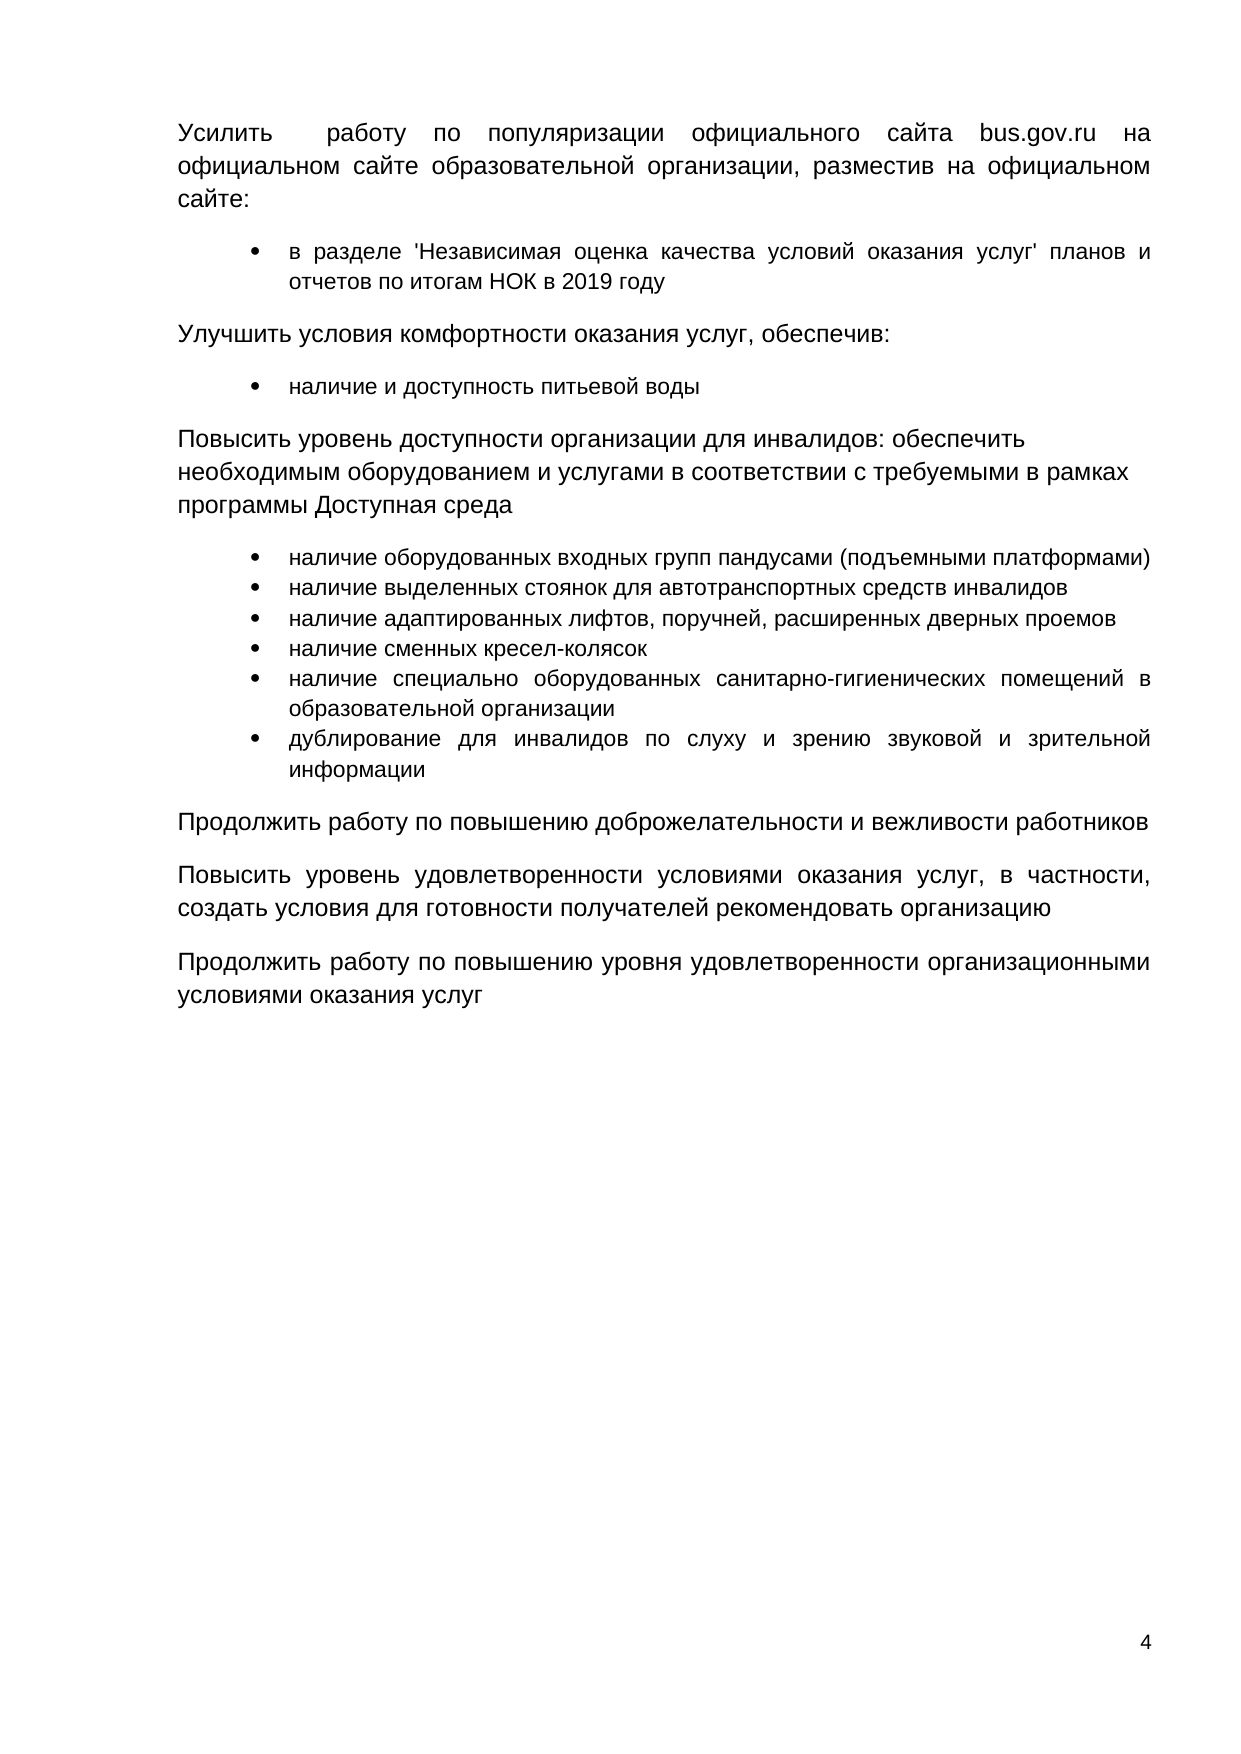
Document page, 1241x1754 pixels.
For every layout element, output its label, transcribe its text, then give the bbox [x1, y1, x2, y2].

list наличие выделенных стоянок для автотранспортных средств инвалидов [251, 574, 1152, 601]
list наличие сменных кресел-колясок [251, 635, 1152, 661]
list наличие оборудованных входных групп пандусами (подъемными платформами) [251, 544, 1152, 570]
list в разделе 'Независимая оценка качества условий оказания услуг' планов и отчетов по итогам НОК в 2019 году [251, 238, 1152, 294]
text Улучшить условия комфортности оказания услуг, обеспечив: [177, 319, 1152, 348]
text Продолжить работу по повышению уровня удовлетворенности организационными условиями оказания услуг [177, 947, 1152, 1009]
list дублирование для инвалидов по слуху и зрению звуковой и зрительной информации [251, 725, 1152, 782]
text Повысить уровень доступности организации для инвалидов: обеспечить необходимым оборудованием и услугами в соответствии с требуемыми в рамках программы Доступная среда [177, 424, 1152, 519]
list наличие адаптированных лифтов, поручней, расширенных дверных проемов [251, 604, 1152, 631]
text Повысить уровень удовлетворенности условиями оказания услуг, в частности, создать условия для готовности получателей рекомендовать организацию [177, 860, 1152, 922]
text Продолжить работу по повышению доброжелательности и вежливости работников [177, 807, 1152, 835]
list наличие специально оборудованных санитарно-гигиенических помещений в образовательной организации [251, 665, 1152, 721]
text Усилить работу по популяризации официального сайта bus.gov.ru на официальном сайте образовательной организации, разместив на официальном сайте: [177, 118, 1152, 213]
list наличие и доступность питьевой воды [251, 373, 1152, 399]
